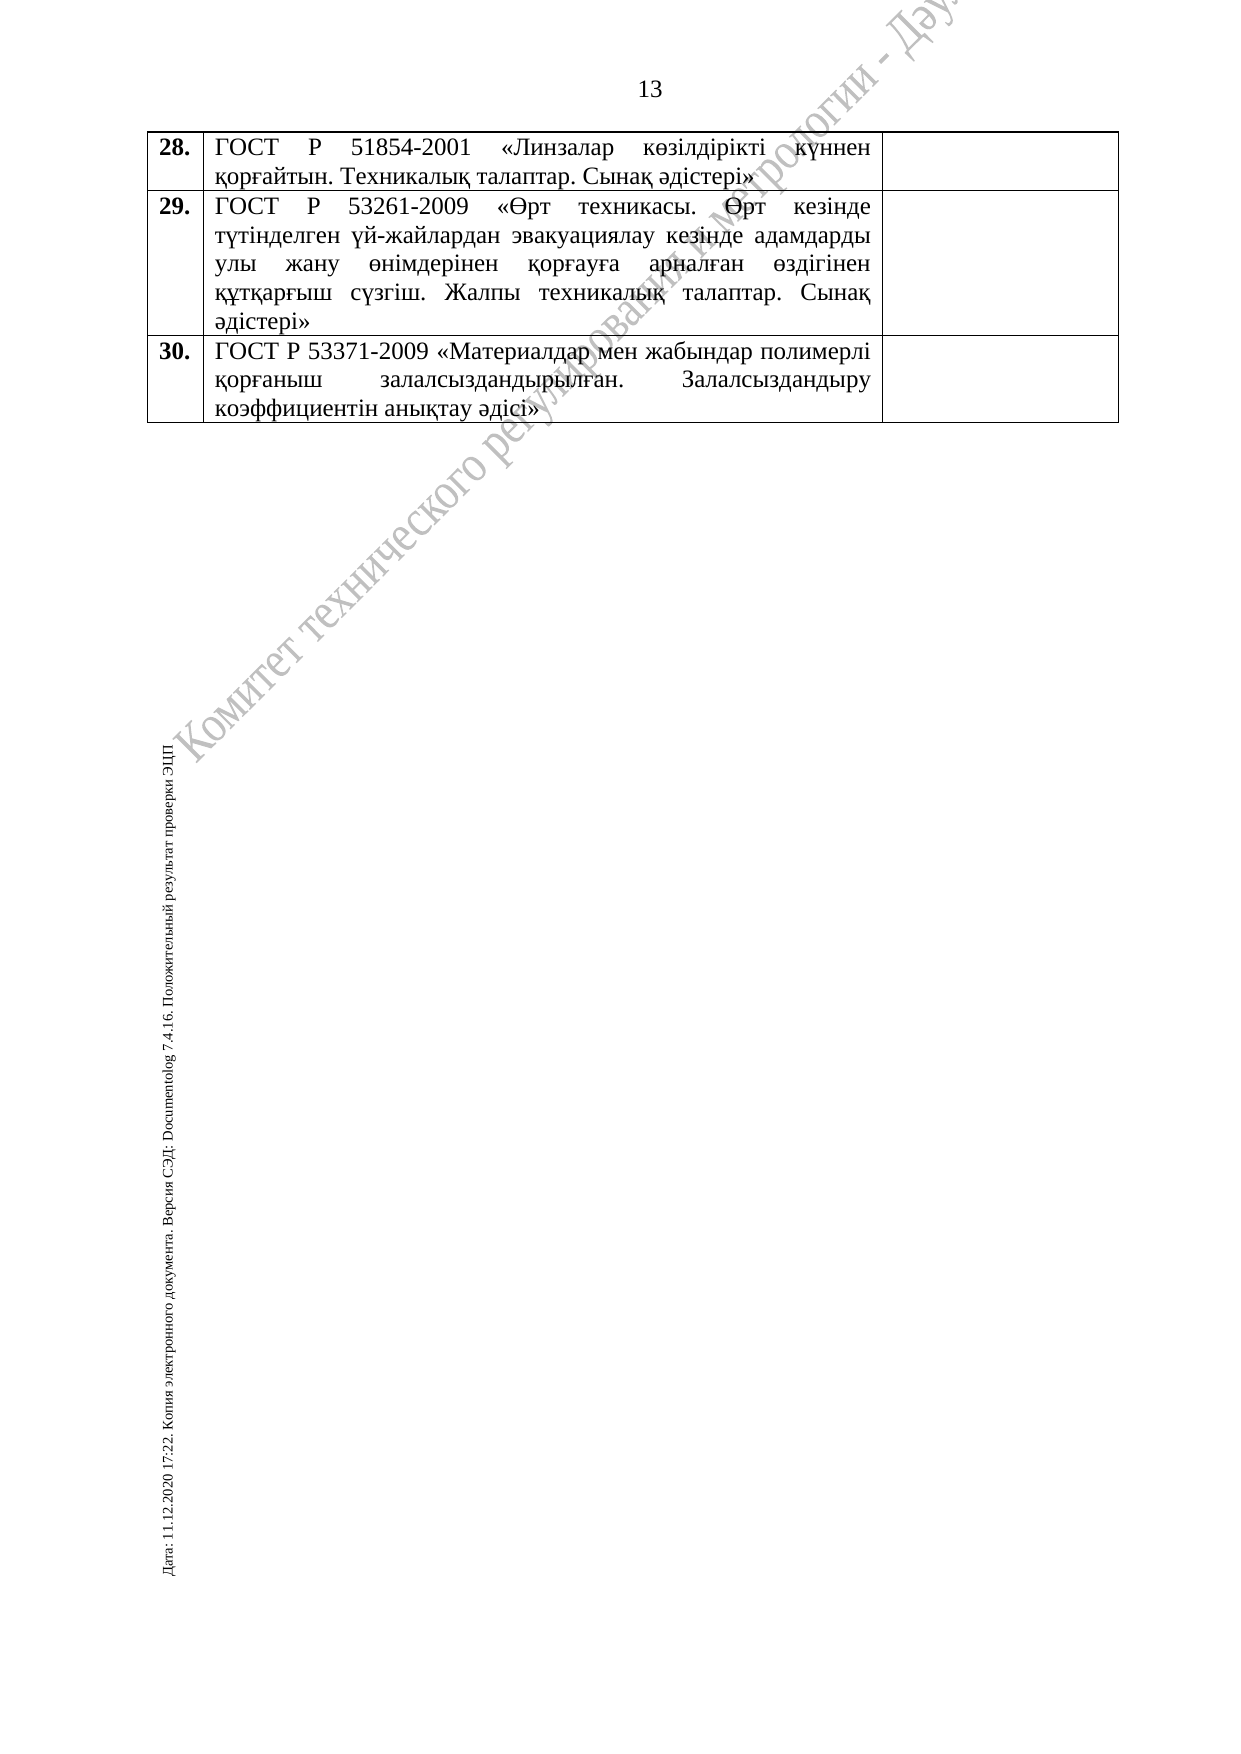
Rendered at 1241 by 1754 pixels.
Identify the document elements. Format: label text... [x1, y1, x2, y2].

table_cell [883, 336, 1118, 422]
table_cell ГОСТ Р 53261-2009 «Өрт техникасы. Өрт кезінде түтінделген үй-жайлардан эвакуациялау кезінде адамдарды улы жану өнімдерінен қорғауға арналған өздігінен құтқарғыш сүзгіш. Жалпы техникалық талаптар. Сынақ әдістері» [204, 191, 882, 335]
table_cell [883, 133, 1118, 190]
table_cell [148, 191, 203, 335]
table_cell [148, 133, 203, 190]
table_cell ГОСТ Р 51854-2001 «Линзалар көзілдірікті күннен қорғайтын. Техникалық талаптар. Сынақ әдістері» [204, 133, 882, 190]
table_cell [883, 191, 1118, 335]
table_cell ГОСТ Р 53371-2009 «Материалдар мен жабындар полимерлі қорғаныш залалсыздандырылған. Залалсыздандыру коэффициентін анықтау әдісі» [204, 336, 882, 422]
table_cell [148, 336, 203, 422]
